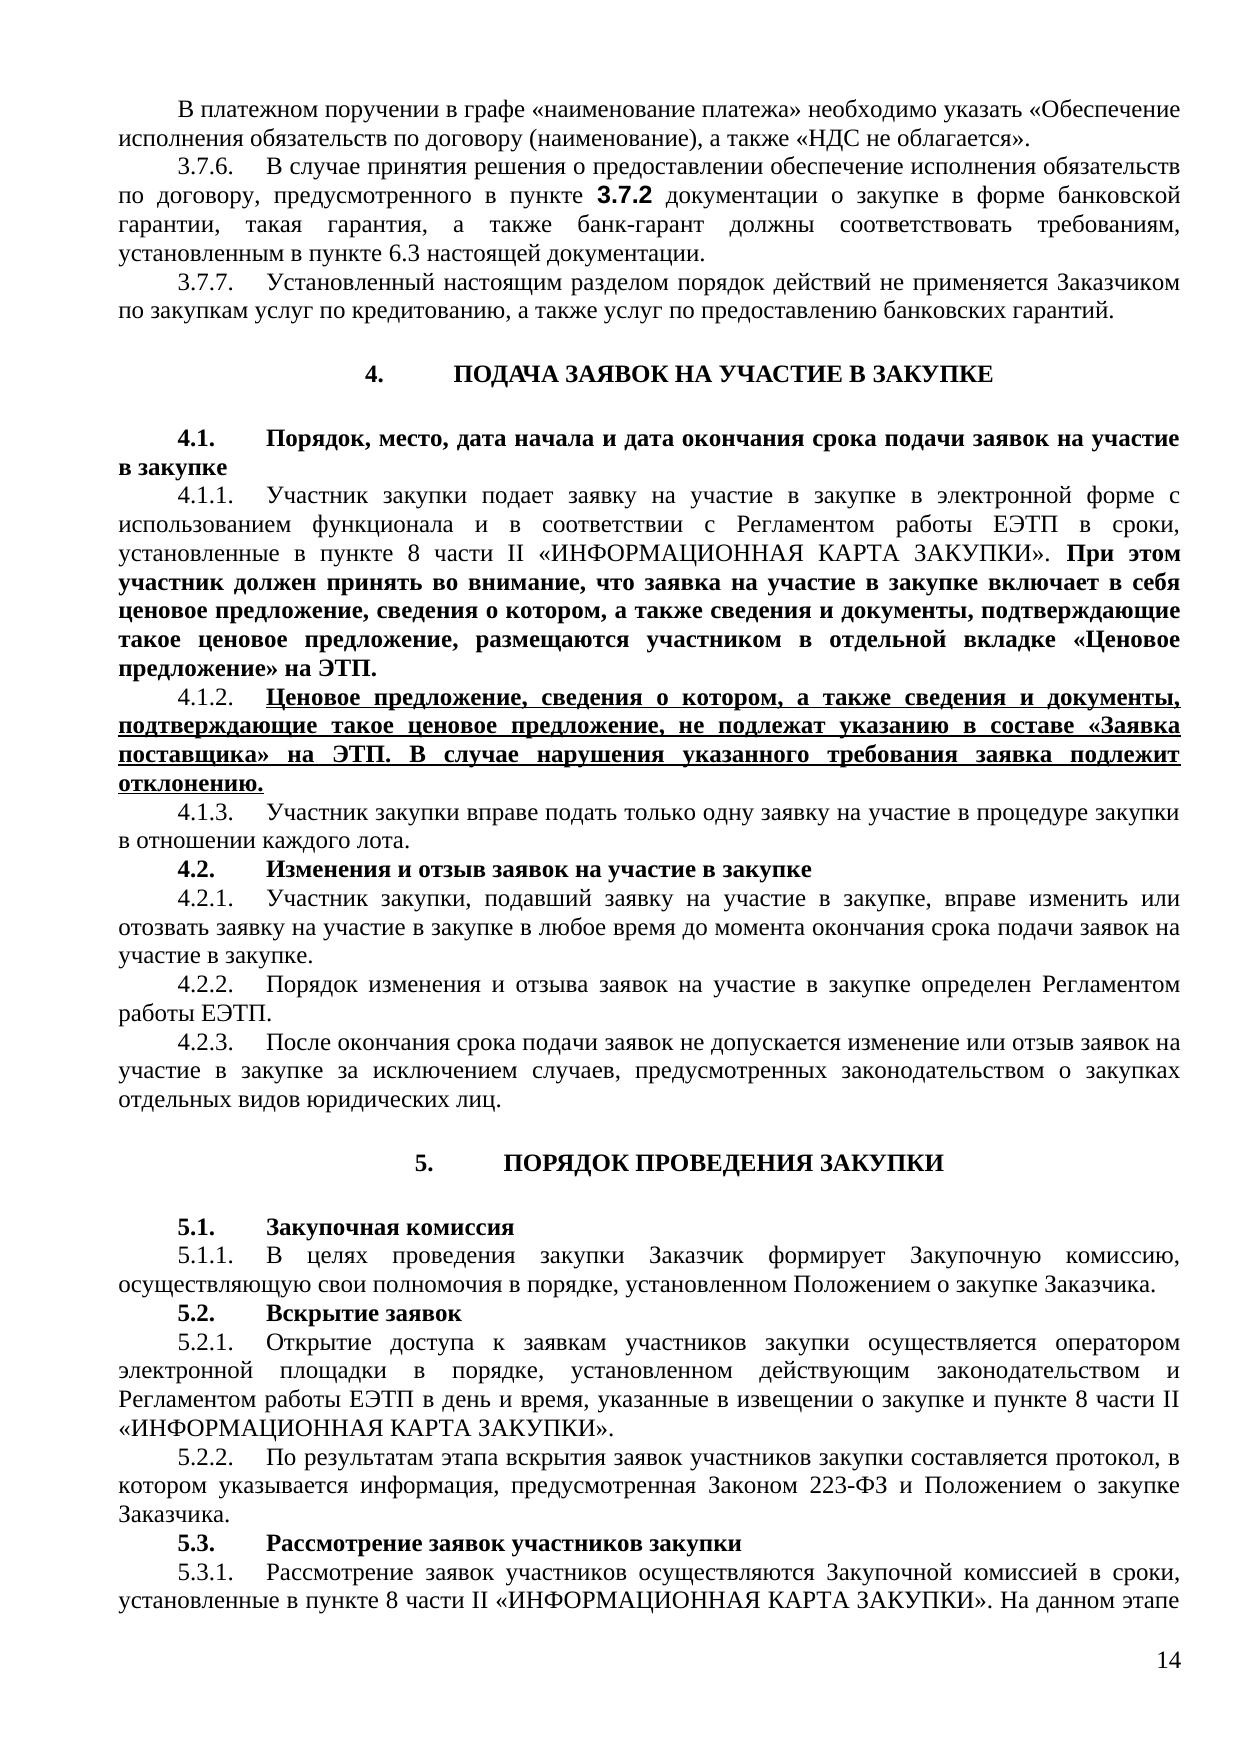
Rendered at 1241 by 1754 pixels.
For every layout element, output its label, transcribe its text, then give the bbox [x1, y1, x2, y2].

subtitle Открытие доступа к заявкам участников закупки осуществляется оператором электронной площадки в порядке, установленном действующим законодательством и Регламентом работы ЕЭТП в день и время, указанные в извещении о закупке и пункте 8 части II «ИНФОРМАЦИОННАЯ КАРТА ЗАКУПКИ». [118, 1327, 1181, 1442]
subtitle Ценовое предложение, сведения о котором, а также сведения и документы, подтверждающие такое ценовое предложение, не подлежат указанию в составе «Заявка поставщика» на ЭТП. В случае нарушения указанного требования заявка подлежит отклонению. [118, 737, 1181, 764]
subtitle Закупочная комиссия [118, 1212, 1181, 1240]
subtitle Порядок изменения и отзыва заявок на участие в закупке определен Регламентом работы ЕЭТП. [118, 969, 1181, 1027]
subtitle В случае принятия решения о предоставлении обеспечение исполнения обязательств по договору, предусмотренного в пункте 3.7.2 документации о закупке в форме банковской гарантии, такая гарантия, а также банк-гарант должны соответствовать требованиям, установленным в пункте 6.3 настоящей документации. [118, 151, 1181, 267]
subtitle Установленный настоящим разделом порядок действий не применяется Заказчиком по закупкам услуг по кредитованию, а также услуг по предоставлению банковских гарантий. [118, 267, 1181, 324]
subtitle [118, 1557, 1181, 1614]
subtitle ПОДАЧА ЗАЯВОК НА УЧАСТИЕ В ЗАКУПКЕ [118, 359, 1181, 388]
subtitle Ценовое предложение, сведения о котором, а также сведения и документы, подтверждающие такое ценовое предложение, не подлежат указанию в составе «Заявка поставщика» на ЭТП. В случае нарушения указанного требования заявка подлежит отклонению. [118, 766, 1181, 797]
subtitle ПОРЯДОК ПРОВЕДЕНИЯ ЗАКУПКИ [118, 1148, 1181, 1177]
subtitle Порядок, место, дата начала и дата окончания срока подачи заявок на участие в закупке [118, 423, 1181, 480]
subtitle Участник закупки подает заявку на участие в закупке в электронной форме с использованием функционала и в соответствии с Регламентом работы ЕЭТП в сроки, установленные в пункте 8 части II «ИНФОРМАЦИОННАЯ КАРТА ЗАКУПКИ». При этом участник должен принять во внимание, что заявка на участие в закупке включает в себя ценовое предложение, сведения о котором, а также сведения и документы, подтверждающие такое ценовое предложение, размещаются участником в отдельной вкладке «Ценовое предложение» на ЭТП. [118, 480, 1181, 682]
subtitle В целях проведения закупки Заказчик формирует Закупочную комиссию, осуществляющую свои полномочия в порядке, установленном Положением о закупке Заказчика. [118, 1240, 1181, 1298]
subtitle Участник закупки, подавший заявку на участие в закупке, вправе изменить или отозвать заявку на участие в закупке в любое время до момента окончания срока подачи заявок на участие в закупке. [118, 883, 1181, 969]
subtitle Ценовое предложение, сведения о котором, а также сведения и документы, подтверждающие такое ценовое предложение, не подлежат указанию в составе «Заявка поставщика» на ЭТП. В случае нарушения указанного требования заявка подлежит отклонению. [118, 682, 1181, 735]
subtitle Изменения и отзыв заявок на участие в закупке [118, 854, 1181, 883]
subtitle Участник закупки вправе подать только одну заявку на участие в процедуре закупки в отношении каждого лота. [118, 797, 1181, 854]
subtitle После окончания срока подачи заявок не допускается изменение или отзыв заявок на участие в закупке за исключением случаев, предусмотренных законодательством о закупках отдельных видов юридических лиц. [118, 1027, 1181, 1113]
subtitle Рассмотрение заявок участников закупки [118, 1528, 1181, 1557]
text В платежном поручении в графе «наименование платежа» необходимо указать «Обеспечение исполнения обязательств по договору (наименование), а также «НДС не облагается». [118, 94, 1181, 151]
subtitle По результатам этапа вскрытия заявок участников закупки составляется протокол, в котором указывается информация, предусмотренная Законом 223-ФЗ и Положением о закупке Заказчика. [118, 1442, 1181, 1528]
subtitle Вскрытие заявок [118, 1298, 1181, 1327]
